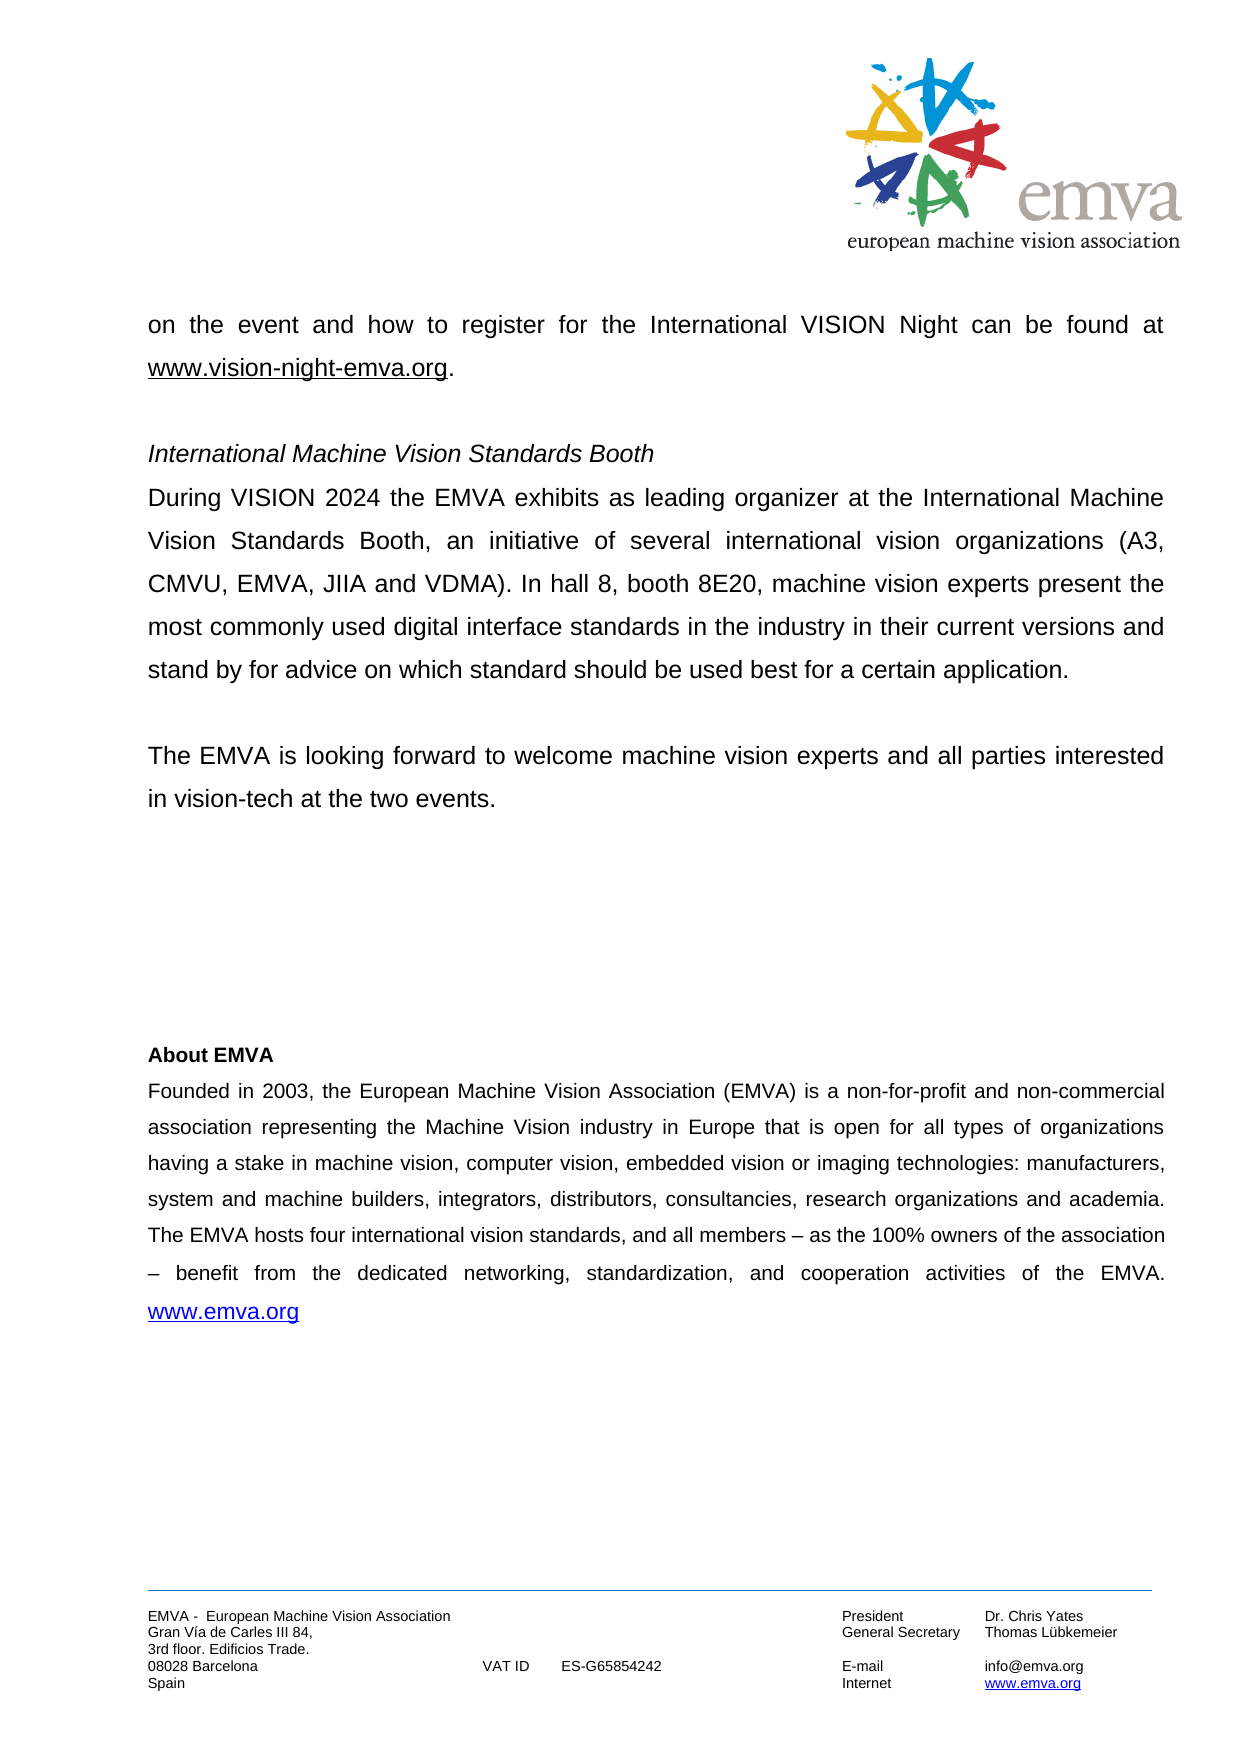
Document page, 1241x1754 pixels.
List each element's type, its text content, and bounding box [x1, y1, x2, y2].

text Founded in 2003, the European Machine Vision Association (EMVA) is a non-for-profit and non-commercial association representing the Machine Vision industry in Europe that is open for all types of organizations having a stake in machine vision, computer vision, embedded vision or imaging technologies: manufacturers, system and machine builders, integrators, distributors, consultancies, research organizations and academia. The EMVA hosts four international vision standards, and all members – as the 100% owners of the association – benefit from the dedicated networking, standardization, and cooperation activities of the EMVA. www.emva.org [148, 1079, 1167, 1325]
text About EMVA [148, 1043, 1167, 1067]
picture [846, 58, 1183, 250]
picture [935, 86, 946, 106]
text International Machine Vision Standards Booth [148, 439, 1167, 468]
text The EMVA is looking forward to welcome machine vision experts and all parties interested in vision-tech at the two events. [148, 741, 1167, 813]
text During VISION 2024 the EMVA exhibits as leading organizer at the International Machine Vision Standards Booth, an initiative of several international vision organizations (A3, CMVU, EMVA, JIIA and VDMA). In hall 8, booth 8E20, machine vision experts present the most commonly used digital interface standards in the industry in their current versions and stand by for advice on which standard should be used best for a certain application. [148, 483, 1167, 684]
